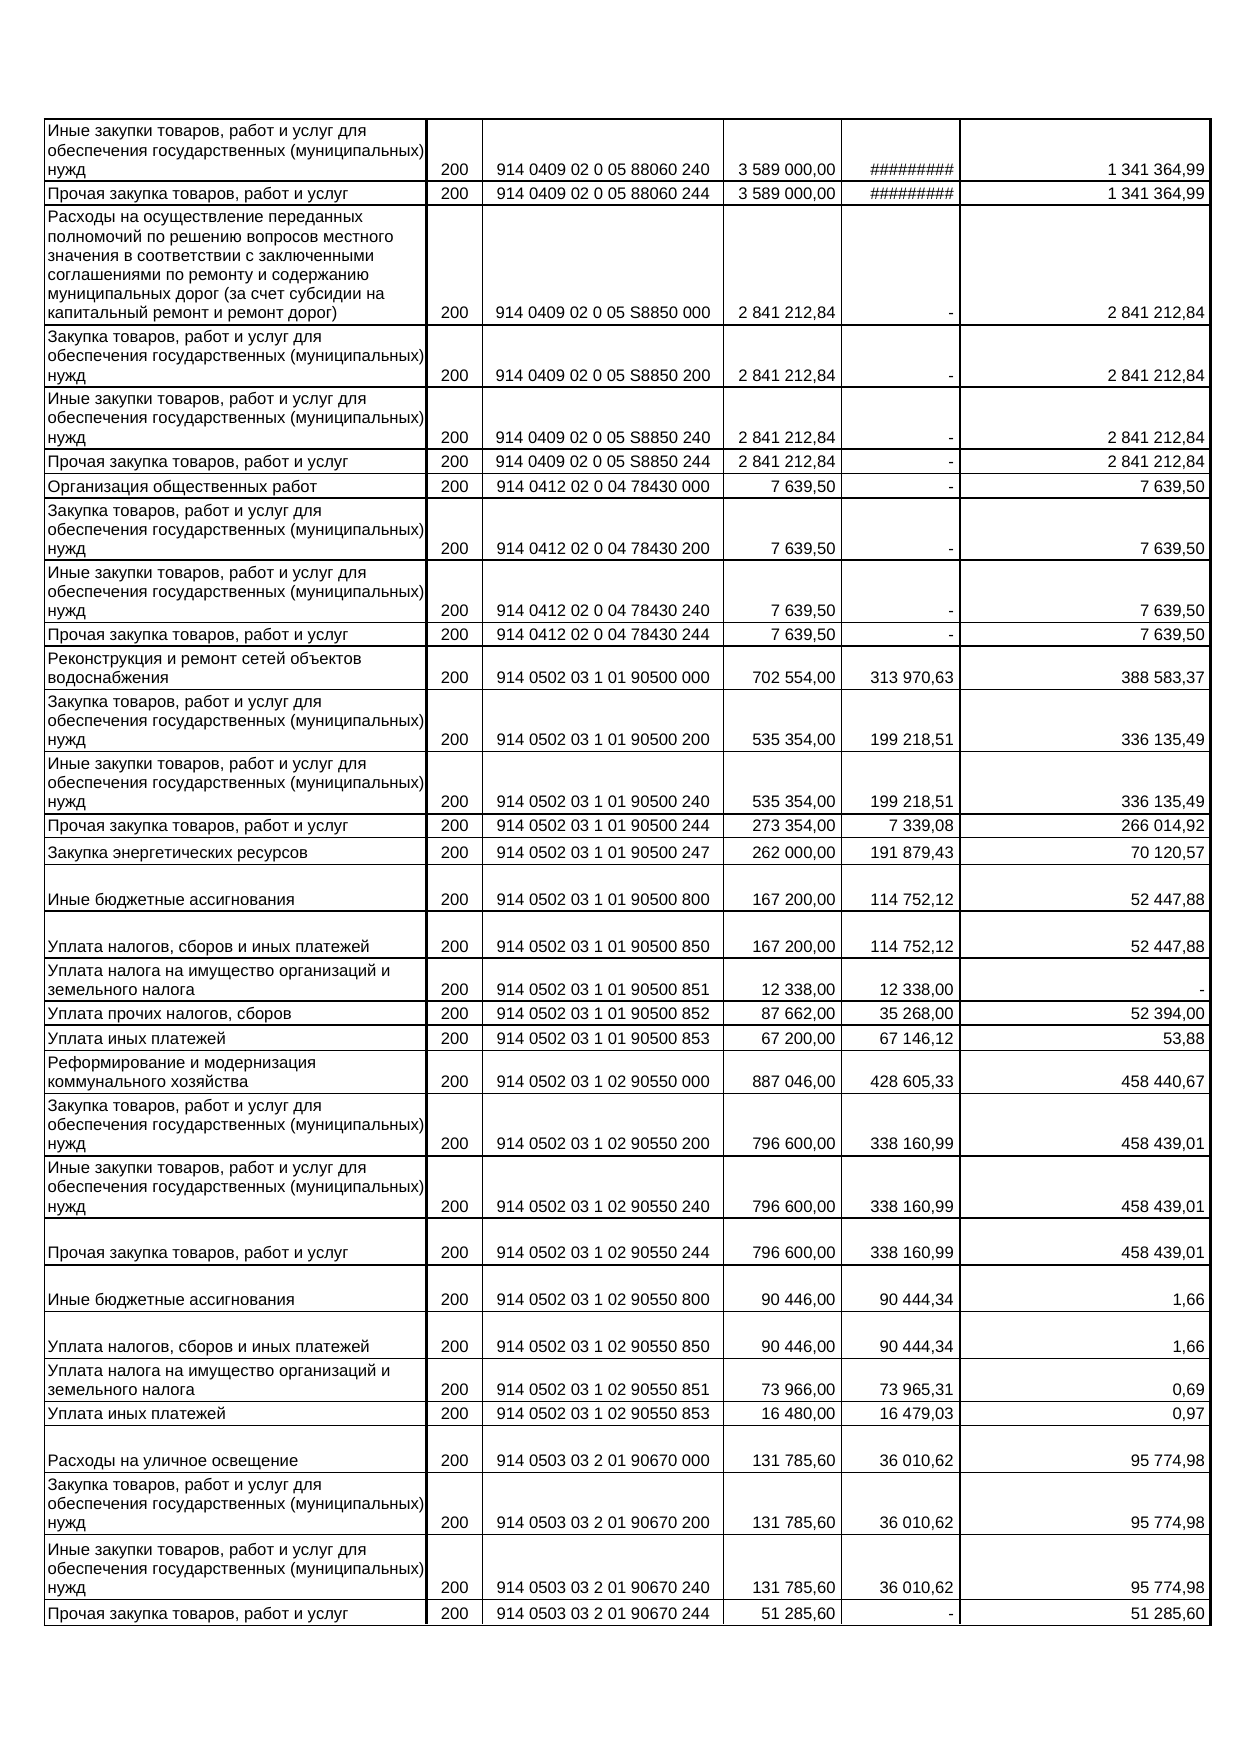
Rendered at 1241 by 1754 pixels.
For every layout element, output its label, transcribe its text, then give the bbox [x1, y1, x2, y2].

table_cell 16 479,03 [842, 1402, 959, 1424]
table_cell 3 589 000,00 [724, 182, 841, 204]
table_cell 0,69 [961, 1359, 1209, 1401]
table_cell 200 [428, 1094, 482, 1155]
table_cell - [842, 326, 959, 386]
table_cell 336 135,49 [961, 752, 1209, 813]
table_cell 51 285,60 [961, 1600, 1209, 1624]
table_cell Иные закупки товаров, работ и услуг для обеспечения государственных (муниципальных) нужд [45, 1157, 425, 1217]
table_cell 702 554,00 [724, 647, 841, 688]
table_cell 266 014,92 [961, 815, 1209, 837]
table_cell Прочая закупка товаров, работ и услуг [45, 815, 425, 837]
table_cell 313 970,63 [842, 647, 959, 688]
table_cell 200 [428, 690, 482, 751]
table_cell 200 [428, 1051, 482, 1093]
table_cell 7 639,50 [961, 499, 1209, 559]
table_cell 1,66 [961, 1266, 1209, 1311]
table_cell 338 160,99 [842, 1157, 959, 1217]
table_cell - [961, 959, 1209, 1000]
table_cell 12 338,00 [842, 959, 959, 1000]
table_cell 458 439,01 [961, 1157, 1209, 1217]
table_cell 0,97 [961, 1402, 1209, 1424]
table_cell - [842, 450, 959, 472]
table_cell 262 000,00 [724, 838, 841, 863]
table_cell 338 160,99 [842, 1219, 959, 1264]
table_cell 914 0502 03 1 01 90500 000 [483, 647, 723, 688]
table_cell Иные закупки товаров, работ и услуг для обеспечения государственных (муниципальных) нужд [45, 561, 425, 622]
table_cell Уплата иных платежей [45, 1026, 425, 1050]
table_cell 1,66 [961, 1312, 1209, 1358]
table_cell Реформирование и модернизация коммунального хозяйства [45, 1051, 425, 1093]
table_cell 535 354,00 [724, 690, 841, 751]
table_cell Закупка энергетических ресурсов [45, 838, 425, 863]
table_cell 796 600,00 [724, 1157, 841, 1217]
table_cell Расходы на уличное освещение [45, 1426, 425, 1471]
table_cell 796 600,00 [724, 1219, 841, 1264]
table_cell 200 [428, 1426, 482, 1471]
table_cell 7 639,50 [724, 623, 841, 645]
table_cell 200 [428, 182, 482, 204]
table_cell 914 0502 03 1 02 90550 853 [483, 1402, 723, 1424]
table_cell 90 446,00 [724, 1266, 841, 1311]
table_cell Закупка товаров, работ и услуг для обеспечения государственных (муниципальных) нужд [45, 1094, 425, 1155]
table_cell 200 [428, 206, 482, 324]
table_cell 12 338,00 [724, 959, 841, 1000]
table_cell - [842, 206, 959, 324]
table_cell 914 0502 03 1 02 90550 850 [483, 1312, 723, 1358]
table_cell 7 339,08 [842, 815, 959, 837]
table_cell 7 639,50 [724, 499, 841, 559]
table_cell 914 0502 03 1 01 90500 850 [483, 912, 723, 957]
table_cell 200 [428, 1535, 482, 1598]
table_cell Расходы на осуществление переданных полномочий по решению вопросов местного значения в соответствии с заключенными соглашениями по ремонту и содержанию муниципальных дорог (за счет субсидии на капитальный ремонт и ремонт дорог) [45, 206, 425, 324]
table_cell Уплата иных платежей [45, 1402, 425, 1424]
table_cell - [842, 561, 959, 622]
table_cell 114 752,12 [842, 912, 959, 957]
table_cell 16 480,00 [724, 1402, 841, 1424]
table_cell 914 0409 02 0 05 S8850 000 [483, 206, 723, 324]
table_cell 914 0502 03 1 02 90550 851 [483, 1359, 723, 1401]
table_cell 200 [428, 326, 482, 386]
table_cell 73 966,00 [724, 1359, 841, 1401]
table_cell 914 0503 03 2 01 90670 000 [483, 1426, 723, 1471]
table_cell 199 218,51 [842, 690, 959, 751]
table_cell 914 0412 02 0 04 78430 000 [483, 474, 723, 497]
table_cell 2 841 212,84 [724, 388, 841, 448]
table_cell 1 341 364,99 [961, 120, 1209, 180]
table_cell - [842, 474, 959, 497]
table_cell 167 200,00 [724, 912, 841, 957]
table_cell 200 [428, 120, 482, 180]
table_cell 35 268,00 [842, 1002, 959, 1024]
table_cell 200 [428, 1002, 482, 1024]
table_cell 914 0502 03 1 01 90500 247 [483, 838, 723, 863]
table_cell ######### [842, 182, 959, 204]
table_cell 338 160,99 [842, 1094, 959, 1155]
table_cell Иные бюджетные ассигнования [45, 865, 425, 910]
table_cell 1 341 364,99 [961, 182, 1209, 204]
table_cell 796 600,00 [724, 1094, 841, 1155]
table_cell Организация общественных работ [45, 474, 425, 497]
table_cell 914 0502 03 1 01 90500 800 [483, 865, 723, 910]
table_cell 7 639,50 [961, 561, 1209, 622]
table_cell 53,88 [961, 1026, 1209, 1050]
table_cell Прочая закупка товаров, работ и услуг [45, 1600, 425, 1624]
table_cell 200 [428, 1359, 482, 1401]
table_cell Уплата налога на имущество организаций и земельного налога [45, 1359, 425, 1401]
table_cell 87 662,00 [724, 1002, 841, 1024]
table_cell ######### [842, 120, 959, 180]
table_cell 52 447,88 [961, 865, 1209, 910]
table_cell 200 [428, 623, 482, 645]
table_cell Иные закупки товаров, работ и услуг для обеспечения государственных (муниципальных) нужд [45, 752, 425, 813]
table_cell 914 0412 02 0 04 78430 240 [483, 561, 723, 622]
table_cell 7 639,50 [724, 561, 841, 622]
table_cell 167 200,00 [724, 865, 841, 910]
table_cell 200 [428, 838, 482, 863]
table_cell 200 [428, 647, 482, 688]
table_cell - [842, 623, 959, 645]
table_cell 428 605,33 [842, 1051, 959, 1093]
table_cell Прочая закупка товаров, работ и услуг [45, 623, 425, 645]
table_cell 200 [428, 1266, 482, 1311]
table_cell 200 [428, 1026, 482, 1050]
table_cell 200 [428, 1402, 482, 1424]
table_cell 2 841 212,84 [961, 326, 1209, 386]
table_cell 458 439,01 [961, 1094, 1209, 1155]
table_cell 2 841 212,84 [961, 388, 1209, 448]
table_cell 73 965,31 [842, 1359, 959, 1401]
table_cell 388 583,37 [961, 647, 1209, 688]
table_cell 36 010,62 [842, 1535, 959, 1598]
table_cell Прочая закупка товаров, работ и услуг [45, 182, 425, 204]
table_cell 914 0502 03 1 01 90500 200 [483, 690, 723, 751]
table_cell 51 285,60 [724, 1600, 841, 1624]
table_cell 914 0502 03 1 01 90500 853 [483, 1026, 723, 1050]
table_cell 914 0409 02 0 05 S8850 244 [483, 450, 723, 472]
table_cell 914 0502 03 1 02 90550 240 [483, 1157, 723, 1217]
table_cell 131 785,60 [724, 1426, 841, 1471]
table_cell 7 639,50 [961, 474, 1209, 497]
table_cell 90 444,34 [842, 1312, 959, 1358]
table_cell 914 0502 03 1 01 90500 240 [483, 752, 723, 813]
table_cell Закупка товаров, работ и услуг для обеспечения государственных (муниципальных) нужд [45, 690, 425, 751]
table_cell 36 010,62 [842, 1426, 959, 1471]
table_cell Иные закупки товаров, работ и услуг для обеспечения государственных (муниципальных) нужд [45, 1535, 425, 1598]
table_cell 52 394,00 [961, 1002, 1209, 1024]
table_cell Иные закупки товаров, работ и услуг для обеспечения государственных (муниципальных) нужд [45, 120, 425, 180]
table_cell 199 218,51 [842, 752, 959, 813]
table_cell Реконструкция и ремонт сетей объектов водоснабжения [45, 647, 425, 688]
table_cell 914 0502 03 1 01 90500 851 [483, 959, 723, 1000]
table_cell 95 774,98 [961, 1473, 1209, 1534]
table_cell 914 0503 03 2 01 90670 200 [483, 1473, 723, 1534]
table_cell 200 [428, 450, 482, 472]
table_cell 458 439,01 [961, 1219, 1209, 1264]
table_cell 2 841 212,84 [724, 206, 841, 324]
table_cell 914 0409 02 0 05 88060 240 [483, 120, 723, 180]
table_cell 200 [428, 912, 482, 957]
table_cell 200 [428, 561, 482, 622]
table_cell 914 0502 03 1 02 90550 800 [483, 1266, 723, 1311]
table_cell 70 120,57 [961, 838, 1209, 863]
table_cell 2 841 212,84 [724, 450, 841, 472]
table_cell 114 752,12 [842, 865, 959, 910]
table_cell 200 [428, 752, 482, 813]
table_cell 914 0412 02 0 04 78430 200 [483, 499, 723, 559]
table_cell 914 0502 03 1 02 90550 200 [483, 1094, 723, 1155]
table_cell Прочая закупка товаров, работ и услуг [45, 450, 425, 472]
table_cell 200 [428, 815, 482, 837]
table_cell Уплата налогов, сборов и иных платежей [45, 912, 425, 957]
table_cell Иные закупки товаров, работ и услуг для обеспечения государственных (муниципальных) нужд [45, 388, 425, 448]
table_cell 2 841 212,84 [961, 206, 1209, 324]
table_cell - [842, 388, 959, 448]
table_cell 200 [428, 865, 482, 910]
table_cell 36 010,62 [842, 1473, 959, 1534]
table_cell 131 785,60 [724, 1535, 841, 1598]
table_cell Закупка товаров, работ и услуг для обеспечения государственных (муниципальных) нужд [45, 326, 425, 386]
table_cell 7 639,50 [961, 623, 1209, 645]
table_cell 914 0409 02 0 05 S8850 240 [483, 388, 723, 448]
table_cell 200 [428, 1219, 482, 1264]
table_cell 914 0502 03 1 02 90550 244 [483, 1219, 723, 1264]
table_cell Закупка товаров, работ и услуг для обеспечения государственных (муниципальных) нужд [45, 499, 425, 559]
table_cell 67 146,12 [842, 1026, 959, 1050]
table_cell 914 0502 03 1 01 90500 852 [483, 1002, 723, 1024]
table_cell 200 [428, 1600, 482, 1624]
table_cell 95 774,98 [961, 1535, 1209, 1598]
table_cell 7 639,50 [724, 474, 841, 497]
table_cell 67 200,00 [724, 1026, 841, 1050]
table_cell 458 440,67 [961, 1051, 1209, 1093]
table_cell 914 0412 02 0 04 78430 244 [483, 623, 723, 645]
table_cell 914 0502 03 1 01 90500 244 [483, 815, 723, 837]
table_cell 200 [428, 1473, 482, 1534]
table_cell 914 0503 03 2 01 90670 240 [483, 1535, 723, 1598]
table_cell - [842, 499, 959, 559]
table_cell 200 [428, 474, 482, 497]
table_cell 2 841 212,84 [961, 450, 1209, 472]
table_cell 52 447,88 [961, 912, 1209, 957]
table_cell 273 354,00 [724, 815, 841, 837]
table_cell 95 774,98 [961, 1426, 1209, 1471]
table_cell 200 [428, 959, 482, 1000]
table_cell 914 0503 03 2 01 90670 244 [483, 1600, 723, 1624]
table_cell 191 879,43 [842, 838, 959, 863]
table_cell 914 0409 02 0 05 S8850 200 [483, 326, 723, 386]
table_cell Уплата налогов, сборов и иных платежей [45, 1312, 425, 1358]
table_cell Уплата прочих налогов, сборов [45, 1002, 425, 1024]
table_cell 887 046,00 [724, 1051, 841, 1093]
table_cell 914 0409 02 0 05 88060 244 [483, 182, 723, 204]
table_cell - [842, 1600, 959, 1624]
table_cell 200 [428, 388, 482, 448]
table_cell Иные бюджетные ассигнования [45, 1266, 425, 1311]
table_cell 131 785,60 [724, 1473, 841, 1534]
table_cell 336 135,49 [961, 690, 1209, 751]
table_cell 90 446,00 [724, 1312, 841, 1358]
table_cell Закупка товаров, работ и услуг для обеспечения государственных (муниципальных) нужд [45, 1473, 425, 1534]
table_cell 3 589 000,00 [724, 120, 841, 180]
table_cell 914 0502 03 1 02 90550 000 [483, 1051, 723, 1093]
table_cell Прочая закупка товаров, работ и услуг [45, 1219, 425, 1264]
table_cell 535 354,00 [724, 752, 841, 813]
table_cell 90 444,34 [842, 1266, 959, 1311]
table_cell 200 [428, 1312, 482, 1358]
table_cell 200 [428, 499, 482, 559]
table_cell Уплата налога на имущество организаций и земельного налога [45, 959, 425, 1000]
table_cell 200 [428, 1157, 482, 1217]
table_cell 2 841 212,84 [724, 326, 841, 386]
